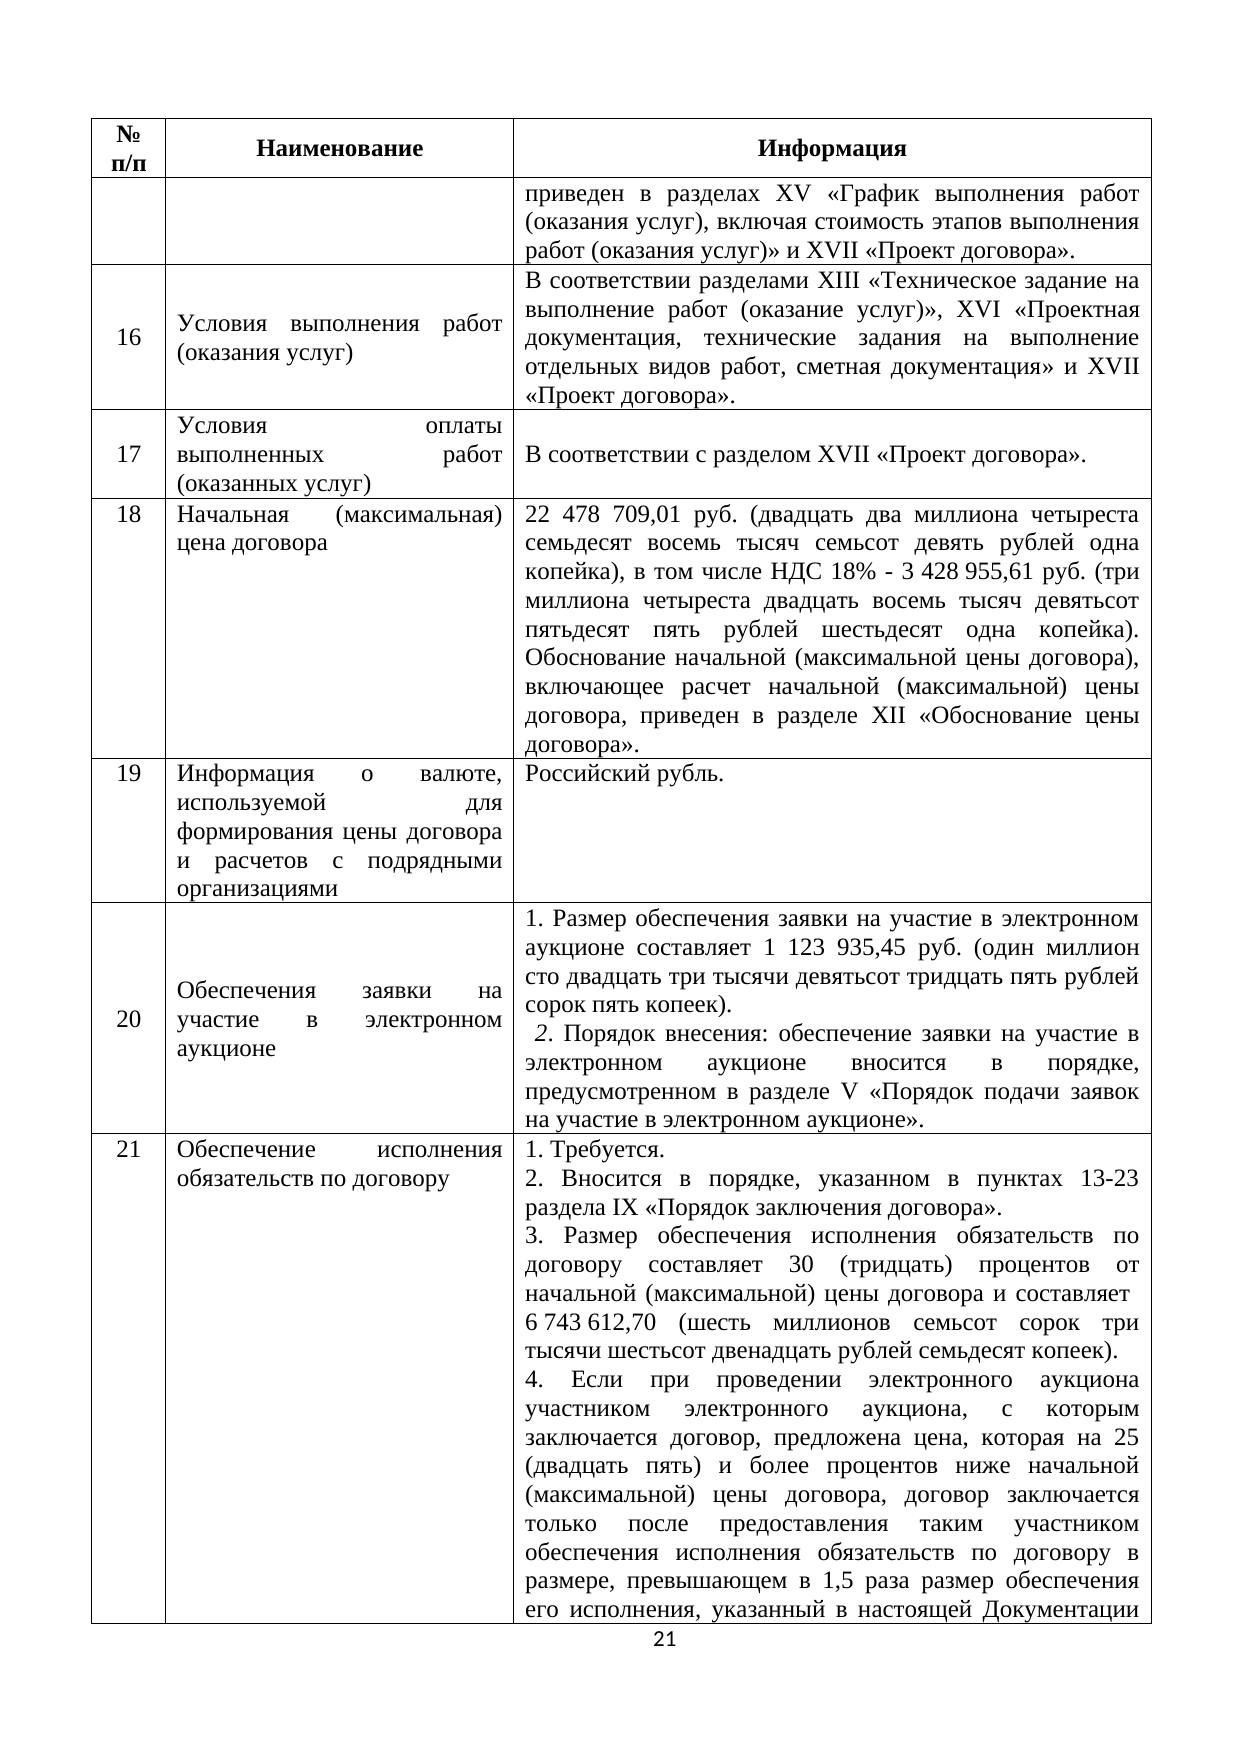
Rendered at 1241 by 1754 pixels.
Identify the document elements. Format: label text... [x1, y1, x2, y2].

table_cell 20 [92, 903, 165, 1133]
table_cell В соответствии разделами XIII «Техническое задание на выполнение работ (оказание услуг)», XVI «Проектная документация, технические задания на выполнение отдельных видов работ, сметная документация» и XVII «Проект договора». [514, 265, 1151, 409]
table_cell В соответствии с разделом XVII «Проект договора». [514, 410, 1151, 498]
table_header № п/п [92, 119, 165, 177]
table_cell 21 [92, 1134, 165, 1623]
table_cell Обеспечения заявки на участие в электронном аукционе [166, 903, 513, 1133]
table_cell 17 [92, 410, 165, 498]
table_cell Условия оплаты выполненных работ (оказанных услуг) [166, 410, 513, 498]
table_cell 22 478 709,01 руб. (двадцать два миллиона четыреста семьдесят восемь тысяч семьсот девять рублей одна копейка), в том числе НДС 18% - 3 428 955,61 руб. (три миллиона четыреста двадцать восемь тысяч девятьсот пятьдесят пять рублей шестьдесят одна копейка). Обоснование начальной (максимальной цены договора), включающее расчет начальной (максимальной) цены договора, приведен в разделе XII «Обоснование цены договора». [514, 499, 1151, 757]
table_cell Информация о валюте, используемой для формирования цены договора и расчетов с подрядными организациями [166, 759, 513, 902]
table_cell 15 [92, 178, 165, 264]
table_cell Начальная (максимальная) цена договора [166, 499, 513, 757]
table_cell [514, 1134, 1151, 1623]
table_cell 16 [92, 265, 165, 409]
table_header Информация [514, 119, 1151, 177]
table_cell 19 [92, 759, 165, 902]
table_cell Условия выполнения работ (оказания услуг) [166, 265, 513, 409]
table_cell Российский рубль. [514, 759, 1151, 902]
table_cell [166, 1134, 513, 1623]
table_header Наименование [166, 119, 513, 177]
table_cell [514, 178, 1151, 264]
table_cell 1. Размер обеспечения заявки на участие в электронном аукционе составляет 1 123 935,45 руб. (один миллион сто двадцать три тысячи девятьсот тридцать пять рублей сорок пять копеек). 2. Порядок внесения: обеспечение заявки на участие в электронном аукционе вносится в порядке, предусмотренном в разделе V «Порядок подачи заявок на участие в электронном аукционе». [514, 903, 1151, 1133]
table_cell 18 [92, 499, 165, 757]
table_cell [166, 178, 513, 264]
